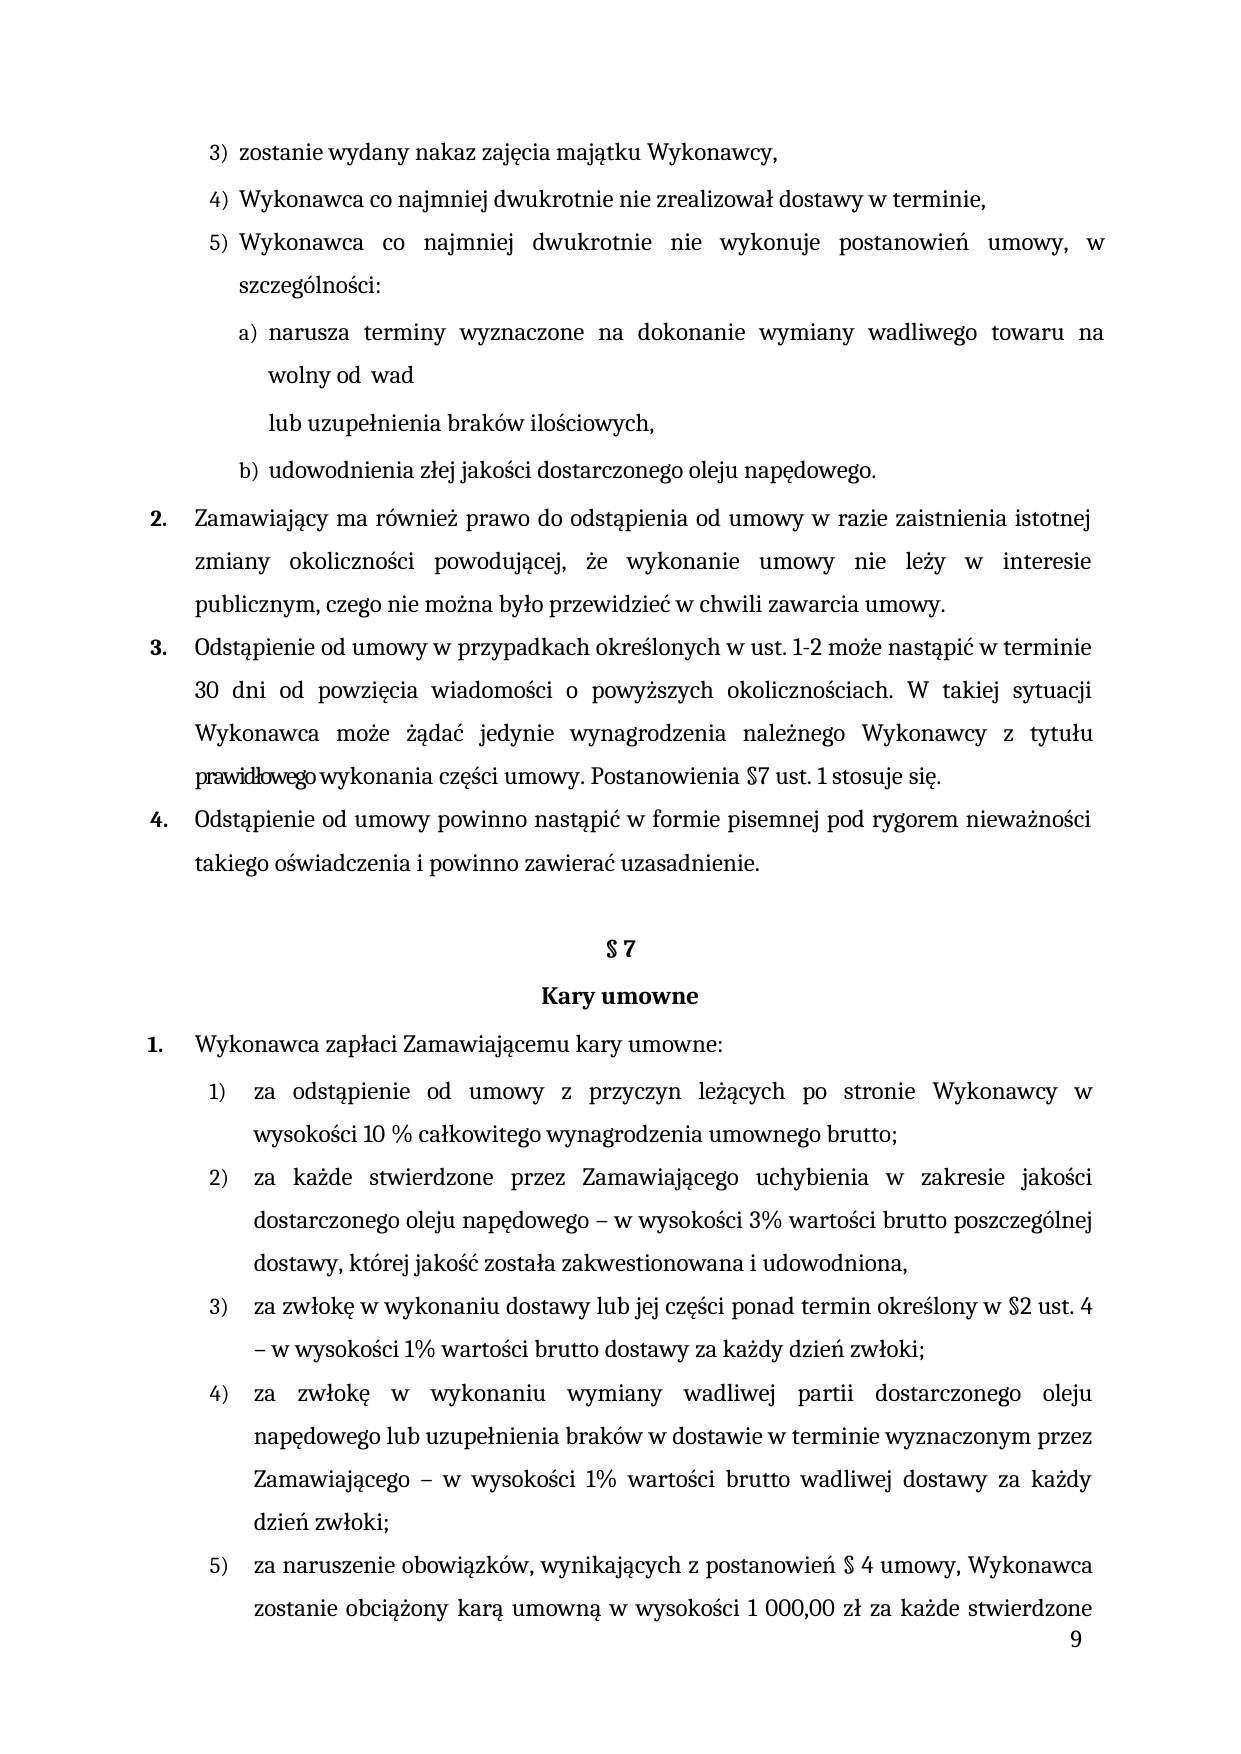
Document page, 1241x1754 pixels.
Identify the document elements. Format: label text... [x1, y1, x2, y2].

list za zwłokę w wykonaniu dostawy lub jej części ponad termin określony w §2 ust. 4 – w wysokości 1% wartości brutto dostawy za każdy dzień zwłoki; [209, 1292, 1093, 1364]
list Odstąpienie od umowy powinno nastąpić w formie pisemnej pod rygorem nieważności takiego oświadczenia i powinno zawierać uzasadnienie. [150, 805, 1092, 877]
text § 7 [138, 935, 1102, 964]
list za zwłokę w wykonaniu wymiany wadliwej partii dostarczonego oleju napędowego lub uzupełnienia braków w dostawie w terminie wyznaczonym przez Zamawiającego – w wysokości 1% wartości brutto wadliwej dostawy za każdy dzień zwłoki; [209, 1378, 1093, 1537]
list Wykonawca zapłaci Zamawiającemu kary umowne: [147, 1029, 1105, 1058]
list zostanie wydany nakaz zajęcia majątku Wykonawcy, [209, 137, 1105, 166]
list za odstąpienie od umowy z przyczyn leżących po stronie Wykonawcy w wysokości 10 % całkowitego wynagrodzenia umownego brutto; [209, 1077, 1093, 1148]
text lub uzupełnienia braków ilościowych, [268, 409, 1105, 438]
list narusza terminy wyznaczone na dokonanie wymiany wadliwego towaru na wolny od wad [239, 318, 1105, 390]
list udowodnienia złej jakości dostarczonego oleju napędowego. [239, 456, 1092, 485]
list za każde stwierdzone przez Zamawiającego uchybienia w zakresie jakości dostarczonego oleju napędowego – w wysokości 3% wartości brutto poszczególnej dostawy, której jakość została zakwestionowana i udowodniona, [209, 1163, 1093, 1278]
list Wykonawca co najmniej dwukrotnie nie wykonuje postanowień umowy, w szczególności: [209, 228, 1105, 300]
list Wykonawca co najmniej dwukrotnie nie zrealizował dostawy w terminie, [209, 185, 1093, 213]
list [209, 1551, 1093, 1623]
list Odstąpienie od umowy w przypadkach określonych w ust. 1-2 może nastąpić w terminie 30 dni od powzięcia wiadomości o powyższych okolicznościach. W takiej sytuacji Wykonawca może żądać jedynie wynagrodzenia należnego Wykonawcy z tytułu prawidłowego wykonania części umowy. Postanowienia §7 ust. 1 stosuje się. [150, 633, 1093, 791]
list Zamawiający ma również prawo do odstąpienia od umowy w razie zaistnienia istotnej zmiany okoliczności powodującej, że wykonanie umowy nie leży w interesie publicznym, czego nie można było przewidzieć w chwili zawarcia umowy. [150, 503, 1093, 618]
text Kary umowne [138, 982, 1102, 1011]
